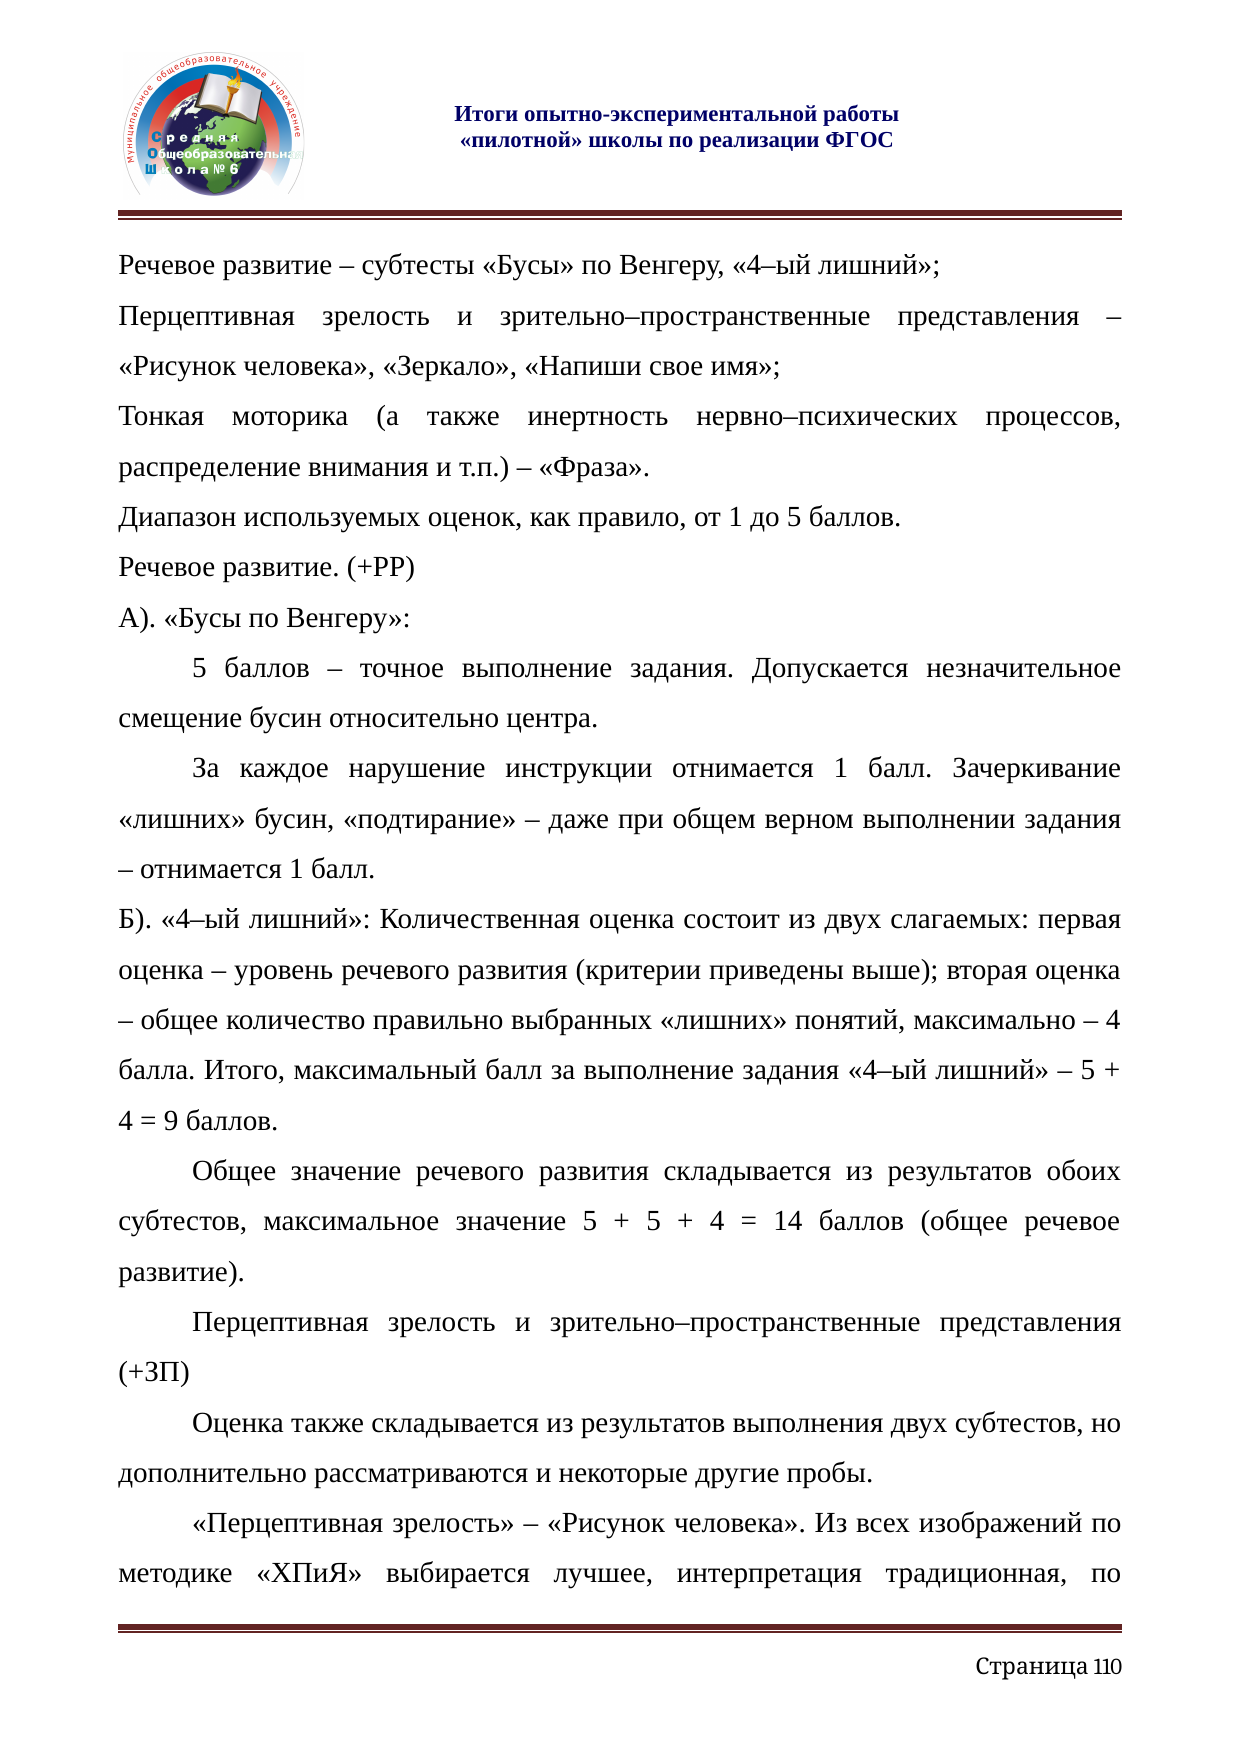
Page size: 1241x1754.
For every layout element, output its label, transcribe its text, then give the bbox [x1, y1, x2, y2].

text Б). «4–ый лишний»: Количественная оценка состоит из двух слагаемых: первая оценка – уровень речевого развития (критерии приведены выше); вторая оценка – общее количество правильно выбранных «лишних» понятий, максимально – 4 балла. Итого, максимальный балл за выполнение задания «4–ый лишний» – 5 + 4 = 9 баллов. [118, 902, 1122, 1136]
text «Перцептивная зрелость» – «Рисунок человека». Из всех изображений по методике «ХПиЯ» выбирается лучшее, интерпретация традиционная, по Йирасеку. [118, 1505, 1122, 1589]
text Общее значение речевого развития складывается из результатов обоих субтестов, максимальное значение 5 + 5 + 4 = 14 баллов (общее речевое развитие). [118, 1153, 1122, 1287]
text Речевое развитие – субтесты «Бусы» по Венгеру, «4–ый лишний»; [118, 247, 1122, 281]
text Диапазон используемых оценок, как правило, от 1 до 5 баллов. [118, 499, 1122, 533]
text За каждое нарушение инструкции отнимается 1 балл. Зачеркивание «лишних» бусин, «подтирание» – даже при общем верном выполнении задания – отнимается 1 балл. [118, 751, 1122, 885]
text Оценка также складывается из результатов выполнения двух субтестов, но дополнительно рассматриваются и некоторые другие пробы. [118, 1405, 1122, 1488]
picture [123, 52, 305, 199]
text 5 баллов – точное выполнение задания. Допускается незначительное смещение бусин относительно центра. [118, 650, 1122, 734]
text Тонкая моторика (а также инертность нервно–психических процессов, распределение внимания и т.п.) – «Фраза». [118, 398, 1122, 482]
text Речевое развитие. (+РР) [118, 549, 1122, 583]
text Перцептивная зрелость и зрительно–пространственные представления (+ЗП) [118, 1304, 1122, 1388]
text Перцептивная зрелость и зрительно–пространственные представления – «Рисунок человека», «Зеркало», «Напиши свое имя»; [118, 298, 1122, 382]
text А). «Бусы по Венгеру»: [118, 600, 1122, 633]
